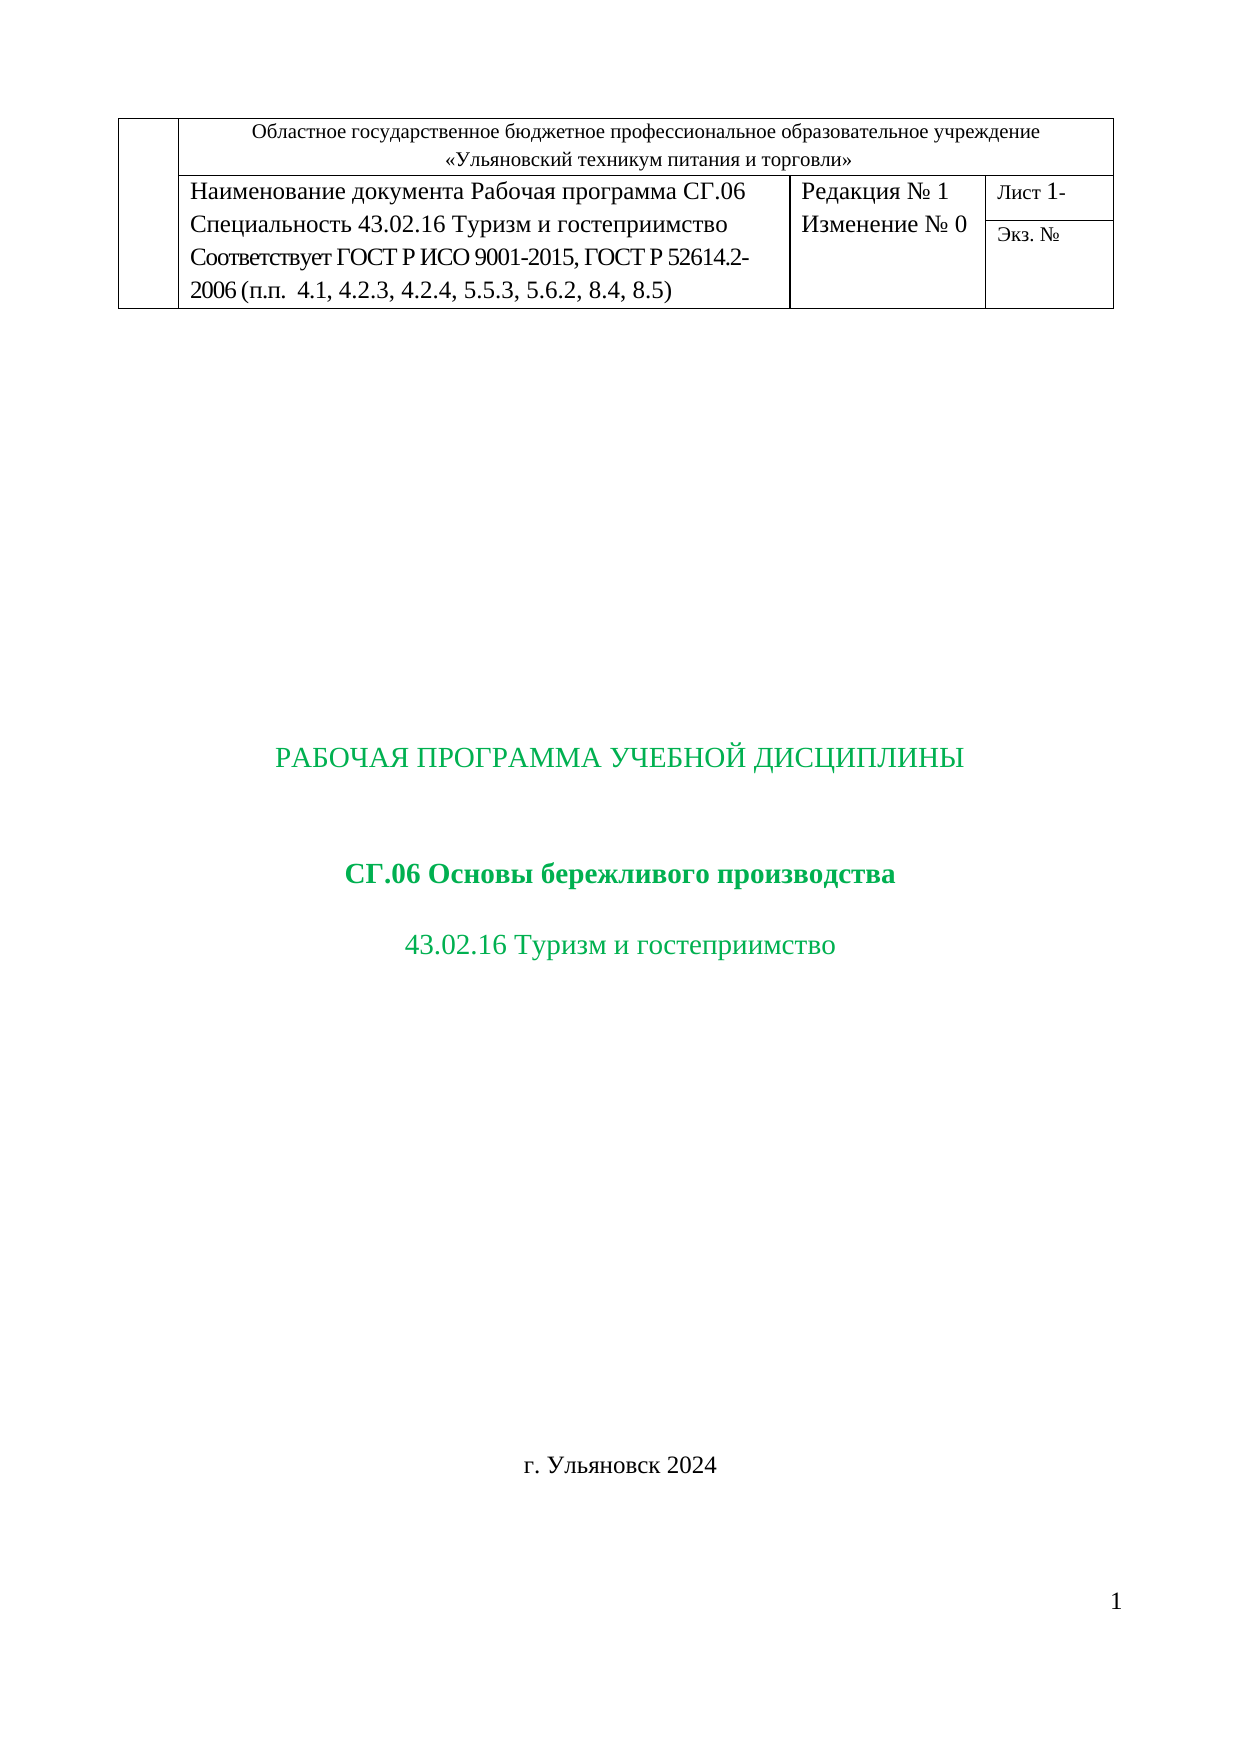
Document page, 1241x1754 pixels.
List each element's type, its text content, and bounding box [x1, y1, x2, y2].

text г. Ульяновск 2024 [118, 1451, 1122, 1479]
table_header Областное государственное бюджетное профессиональное образовательное учреждение «Ульяновский техникум питания и торговли» [179, 119, 1113, 175]
table_cell Экз. № [986, 221, 1113, 308]
text РАБОЧАЯ ПРОГРАММА УЧЕБНОЙ ДИСЦИПЛИНЫ [118, 740, 1122, 774]
text СГ.06 Основы бережливого производства [118, 856, 1122, 889]
table_cell Лист - [986, 176, 1113, 220]
table_cell Наименование документа Рабочая программа СГ.06 Специальность 43.02.16 Туризм и гостеприимство Соответствует ГОСТ Р ИСО 9001-2015, ГОСТ Р 52614.2-2006 (п.п. 4.1, 4.2.3, 4.2.4, 5.5.3, 5.6.2, 8.4, 8.5) [179, 176, 789, 308]
text 43.02.16 Туризм и гостеприимство [118, 927, 1122, 961]
table_cell Редакция № 1 Изменение № 0 [791, 176, 985, 308]
table_header [119, 119, 178, 308]
